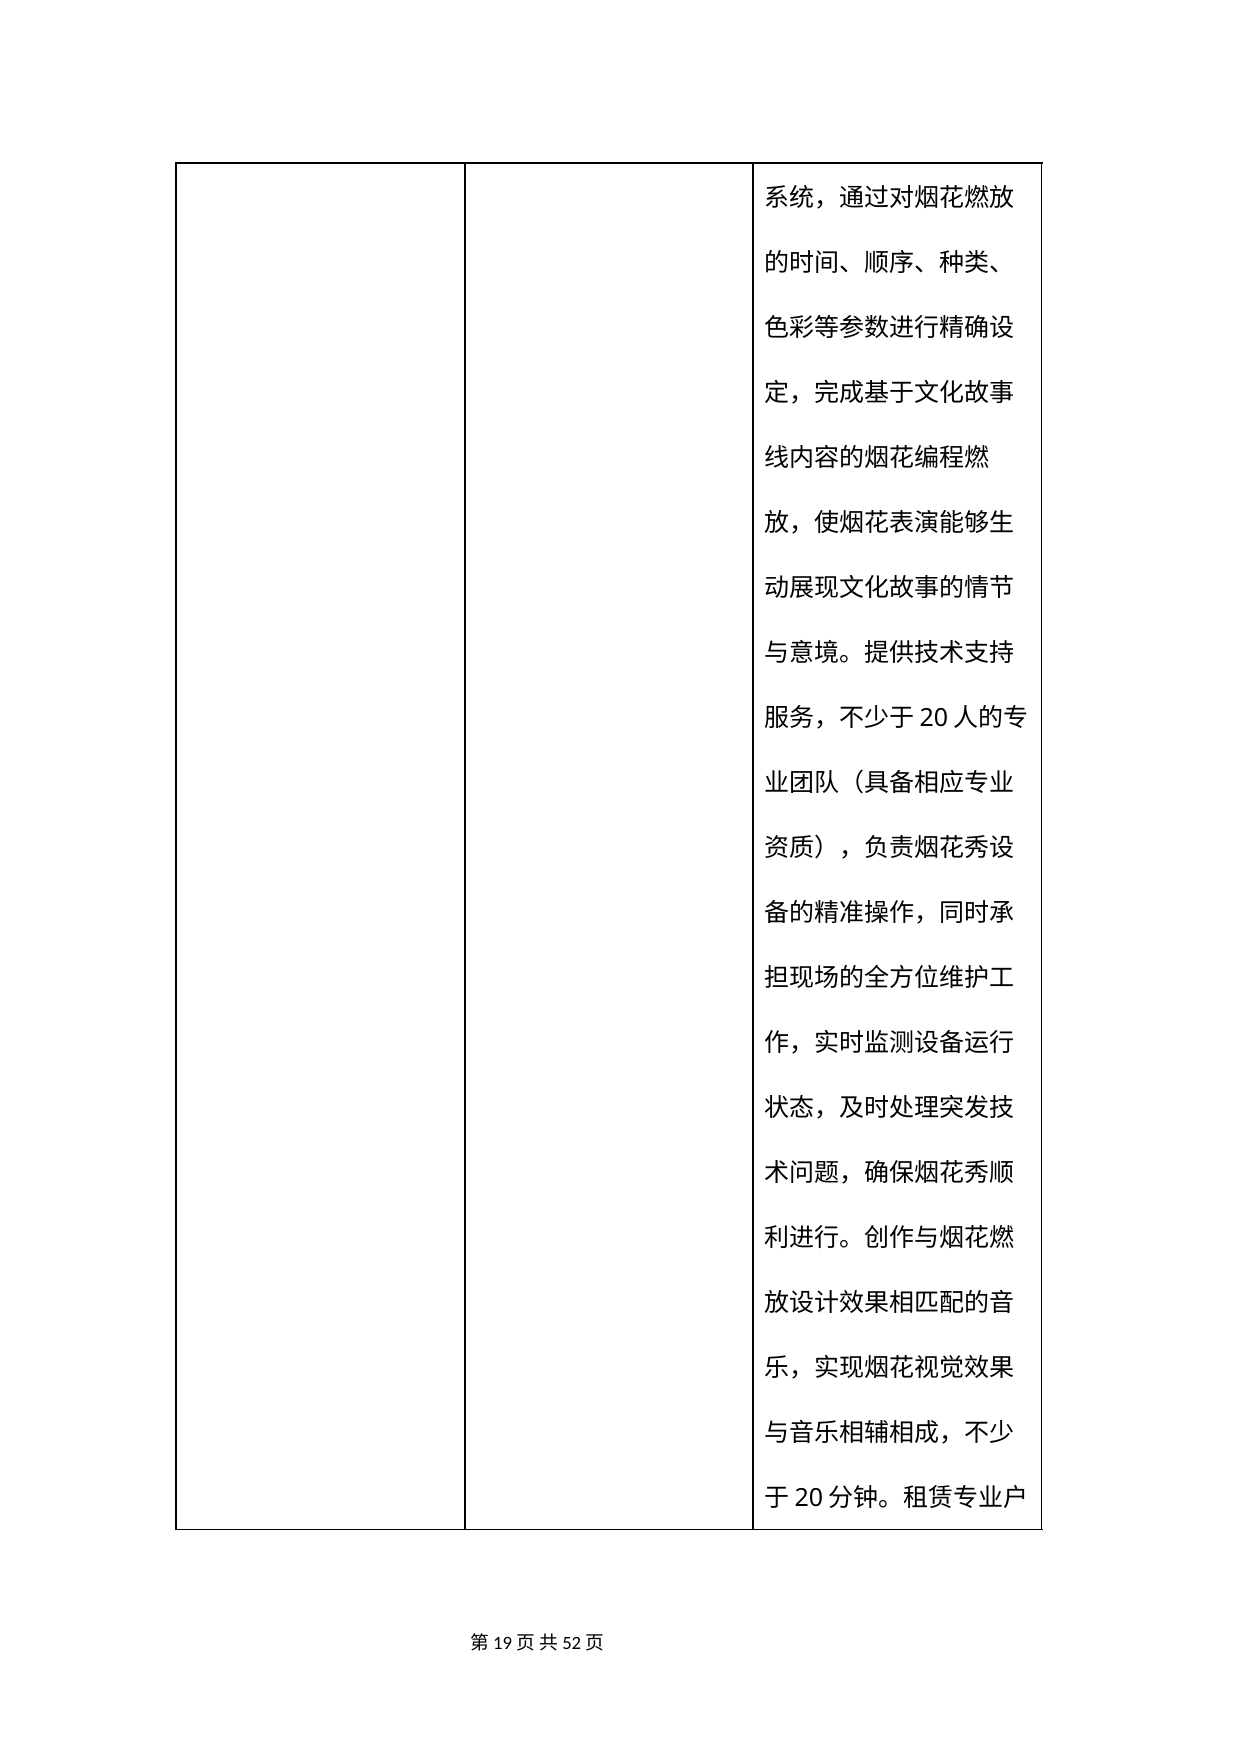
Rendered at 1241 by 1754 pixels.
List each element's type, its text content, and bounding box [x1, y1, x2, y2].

table_cell 2 [177, 164, 464, 1528]
table_cell [466, 164, 752, 1528]
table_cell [754, 164, 1041, 1528]
